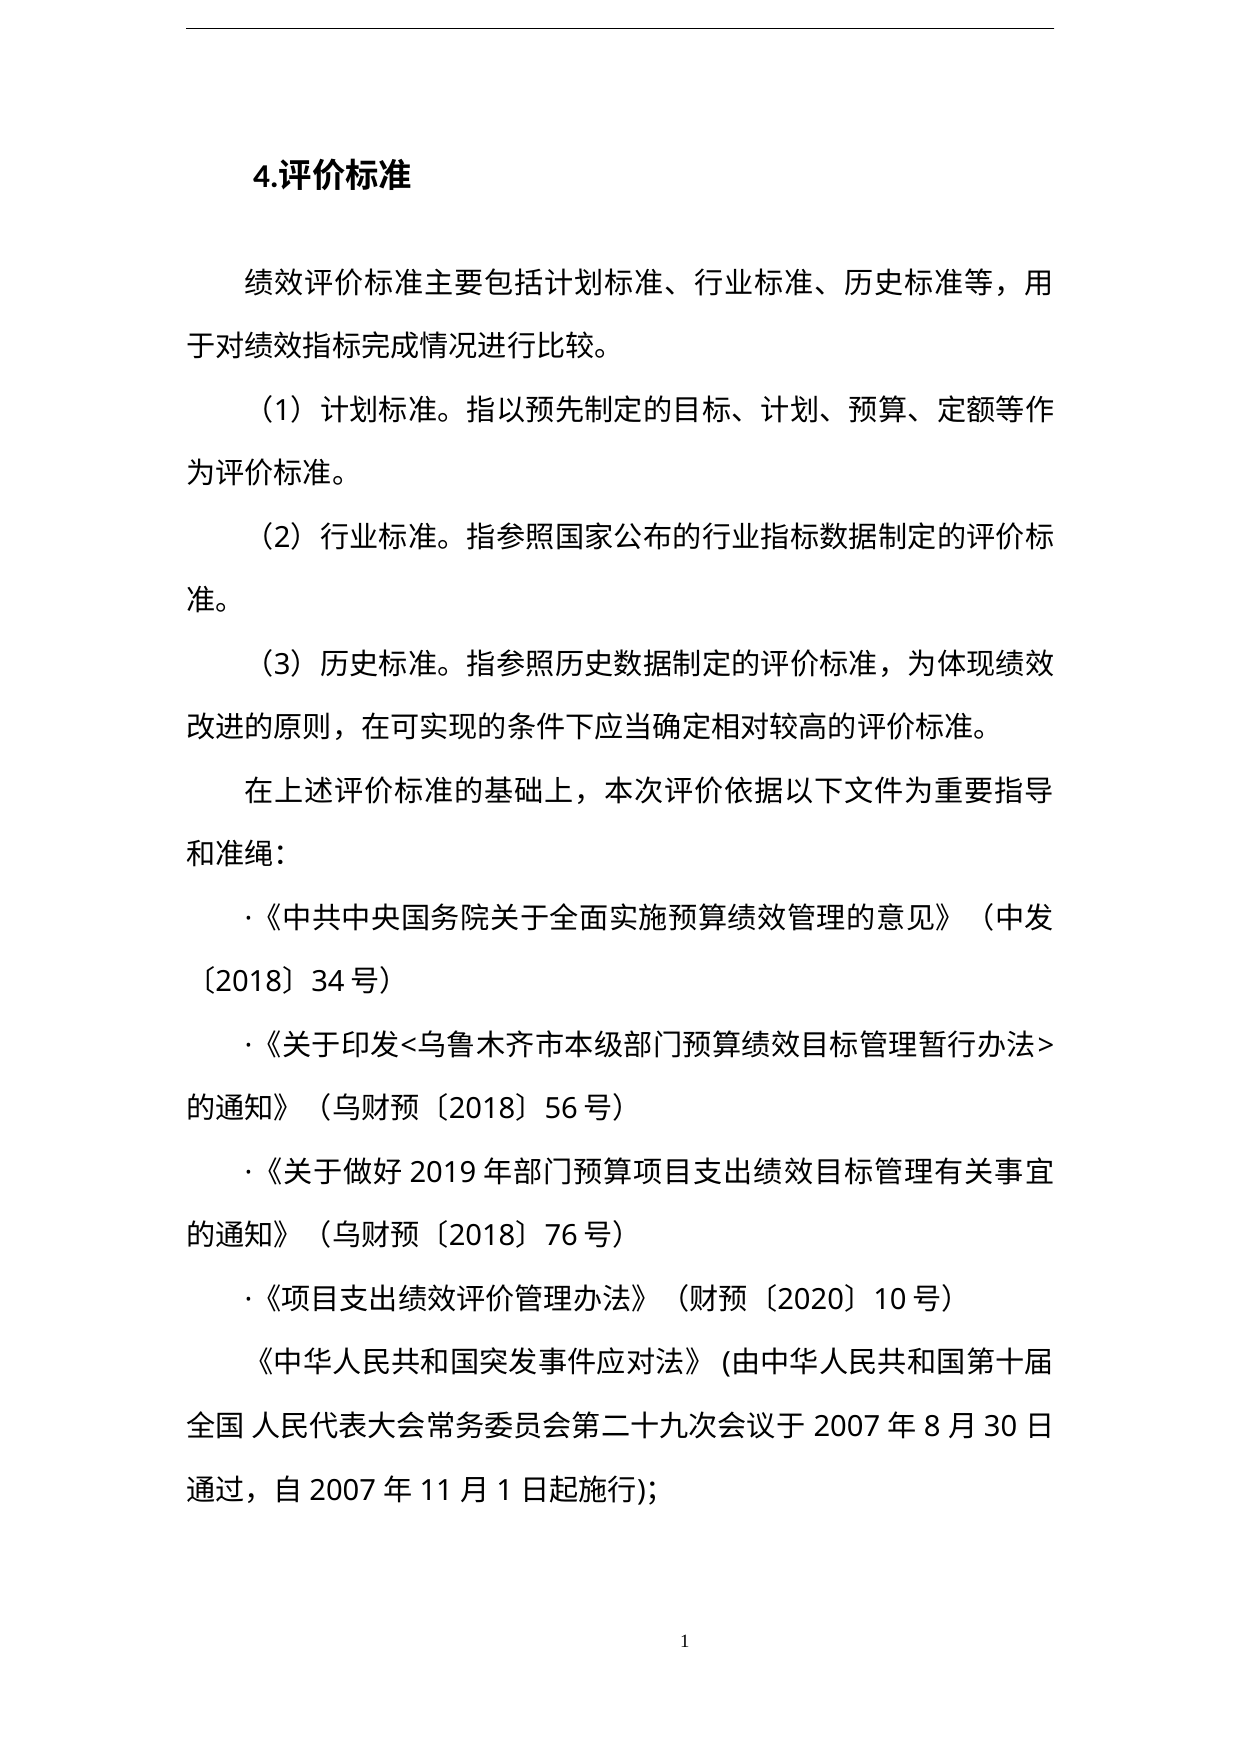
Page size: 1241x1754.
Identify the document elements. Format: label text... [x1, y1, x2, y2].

text ·《关于做好2019年部门预算项目支出绩效目标管理有关事宜的通知》（乌财预〔2018〕76号） [186, 1148, 1054, 1254]
text 《中华人民共和国突发事件应对法》 (由中华人民共和国第十届全国 人民代表大会常务委员会第二十九次会议于 2007 年 8 月 30 日通过，自 2007 年 11 月 1 日起施行)； [186, 1339, 1054, 1508]
text 在上述评价标准的基础上，本次评价依据以下文件为重要指导和准绳： [186, 767, 1054, 873]
text （1）计划标准。指以预先制定的目标、计划、预算、定额等作为评价标准。 [186, 386, 1054, 492]
text ·《关于印发<乌鲁木齐市本级部门预算绩效目标管理暂行办法>的通知》（乌财预〔2018〕56号） [186, 1021, 1054, 1127]
text （2）行业标准。指参照国家公布的行业指标数据制定的评价标准。 [186, 513, 1054, 619]
text ·《中共中央国务院关于全面实施预算绩效管理的意见》（中发〔2018〕34号） [186, 894, 1054, 1000]
text （3）历史标准。指参照历史数据制定的评价标准，为体现绩效改进的原则，在可实现的条件下应当确定相对较高的评价标准。 [186, 640, 1054, 746]
text ·《项目支出绩效评价管理办法》（财预〔2020〕10号） [186, 1275, 1054, 1318]
subtitle 4.评价标准 [186, 149, 1054, 197]
text 绩效评价标准主要包括计划标准、行业标准、历史标准等，用于对绩效指标完成情况进行比较。 [186, 259, 1054, 365]
